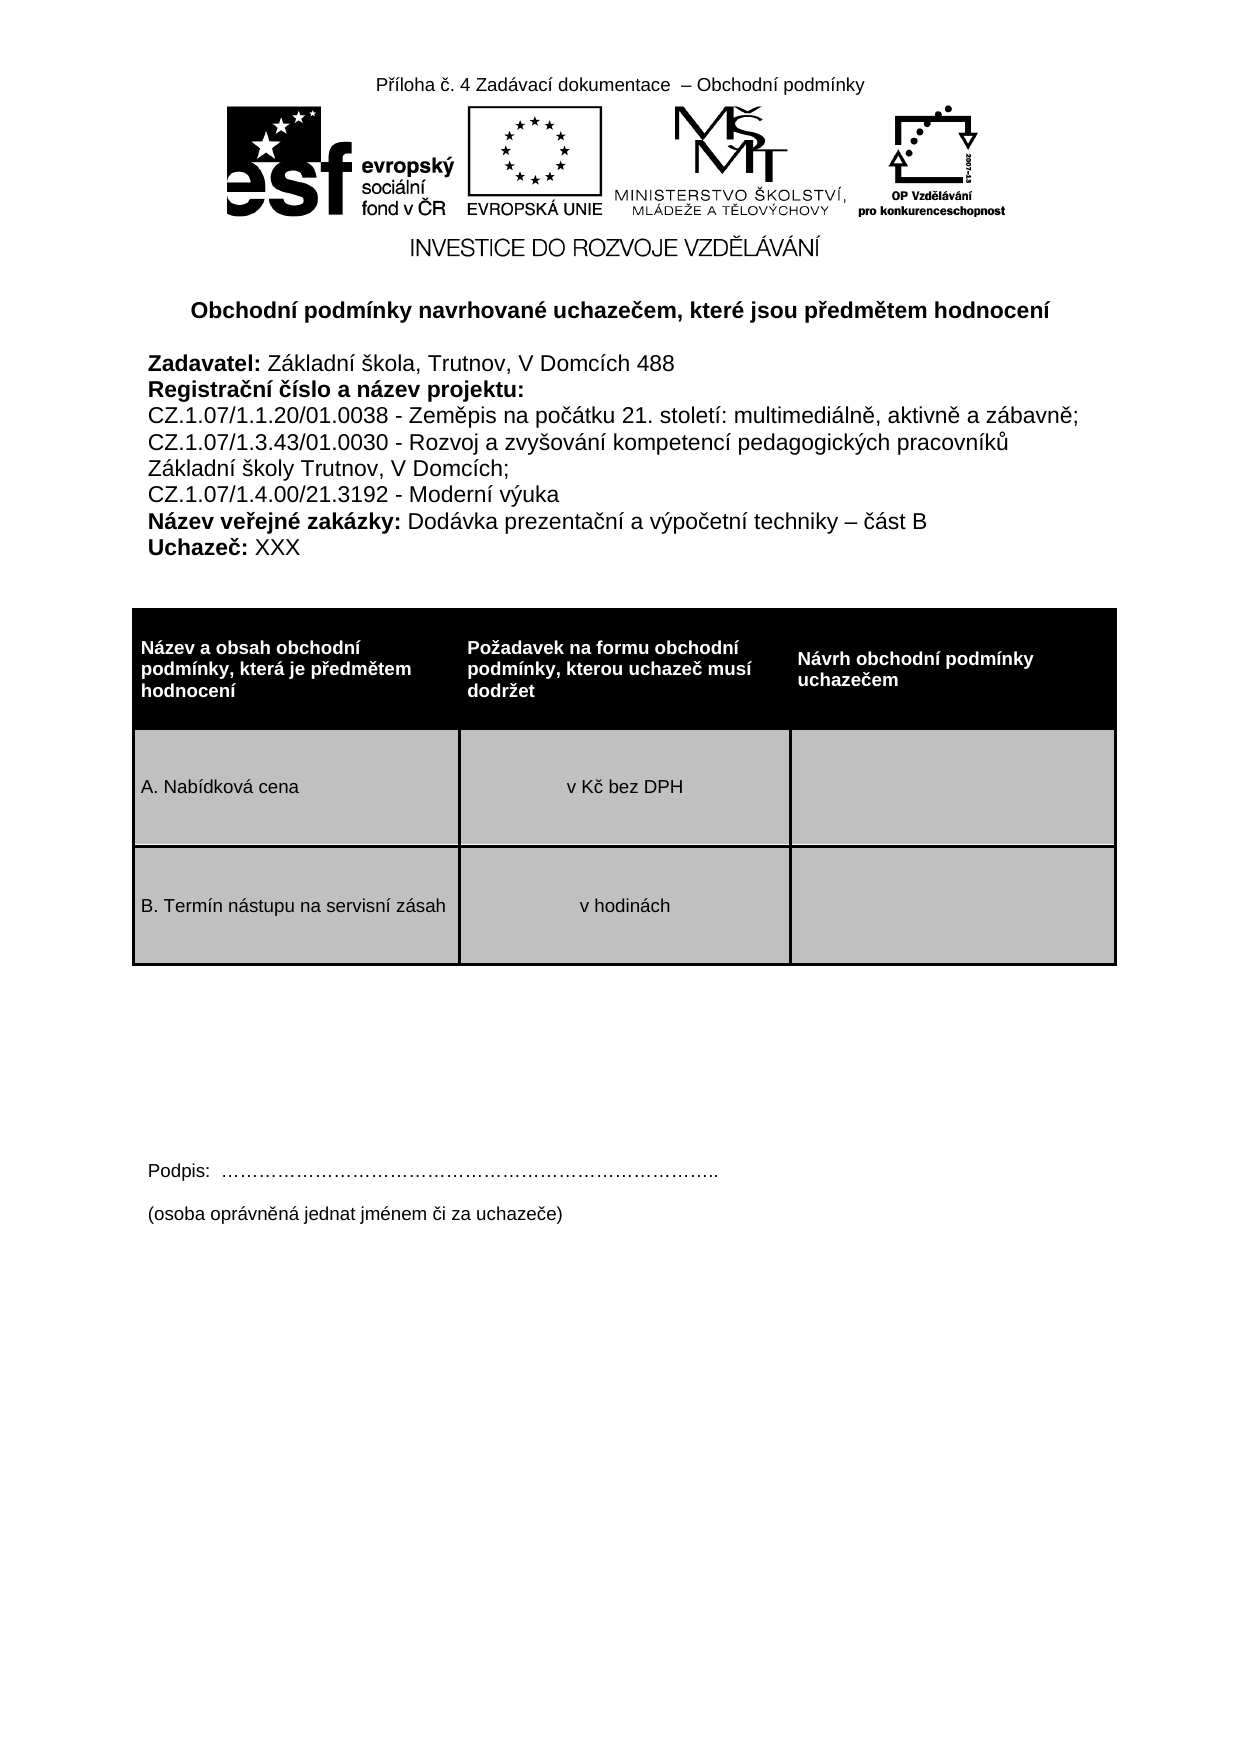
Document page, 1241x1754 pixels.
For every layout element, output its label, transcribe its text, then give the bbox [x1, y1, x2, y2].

text Obchodní podmínky navrhované uchazečem, které jsou předmětem hodnocení [148, 297, 1093, 323]
table_header Návrh obchodní podmínky uchazečem [792, 611, 1114, 726]
text Registrační číslo a název projektu: [148, 376, 1093, 402]
text (osoba oprávněná jednat jménem či za uchazeče) [148, 1203, 1093, 1224]
text Název veřejné zakázky: Dodávka prezentační a výpočetní techniky – část B [148, 508, 1093, 534]
table_cell A. Nabídková cena [135, 730, 458, 844]
text Uchazeč: XXX [148, 534, 1093, 560]
table_cell B. Termín nástupu na servisní zásah [135, 848, 458, 963]
table_cell [792, 730, 1114, 844]
text CZ.1.07/1.4.00/21.3192 - Moderní výuka [148, 481, 1093, 508]
table_cell v Kč bez DPH [461, 730, 789, 844]
table_header Název a obsah obchodní podmínky, která je předmětem hodnocení [135, 611, 458, 726]
table_cell [792, 848, 1114, 963]
text Podpis: …………………………………………………………………….. [148, 1160, 1093, 1181]
table_header Požadavek na formu obchodní podmínky, kterou uchazeč musí dodržet [461, 611, 789, 726]
table_cell v hodinách [461, 848, 789, 963]
picture [203, 91, 1029, 271]
text Zadavatel: Základní škola, Trutnov, V Domcích 488 [148, 349, 1093, 376]
text CZ.1.07/1.1.20/01.0038 - Zeměpis na počátku 21. století: multimediálně, aktivně a zábavně; CZ.1.07/1.3.43/01.0030 - Rozvoj a zvyšování kompetencí pedagogických pracovníků Základní školy Trutnov, V Domcích; [148, 402, 1093, 481]
